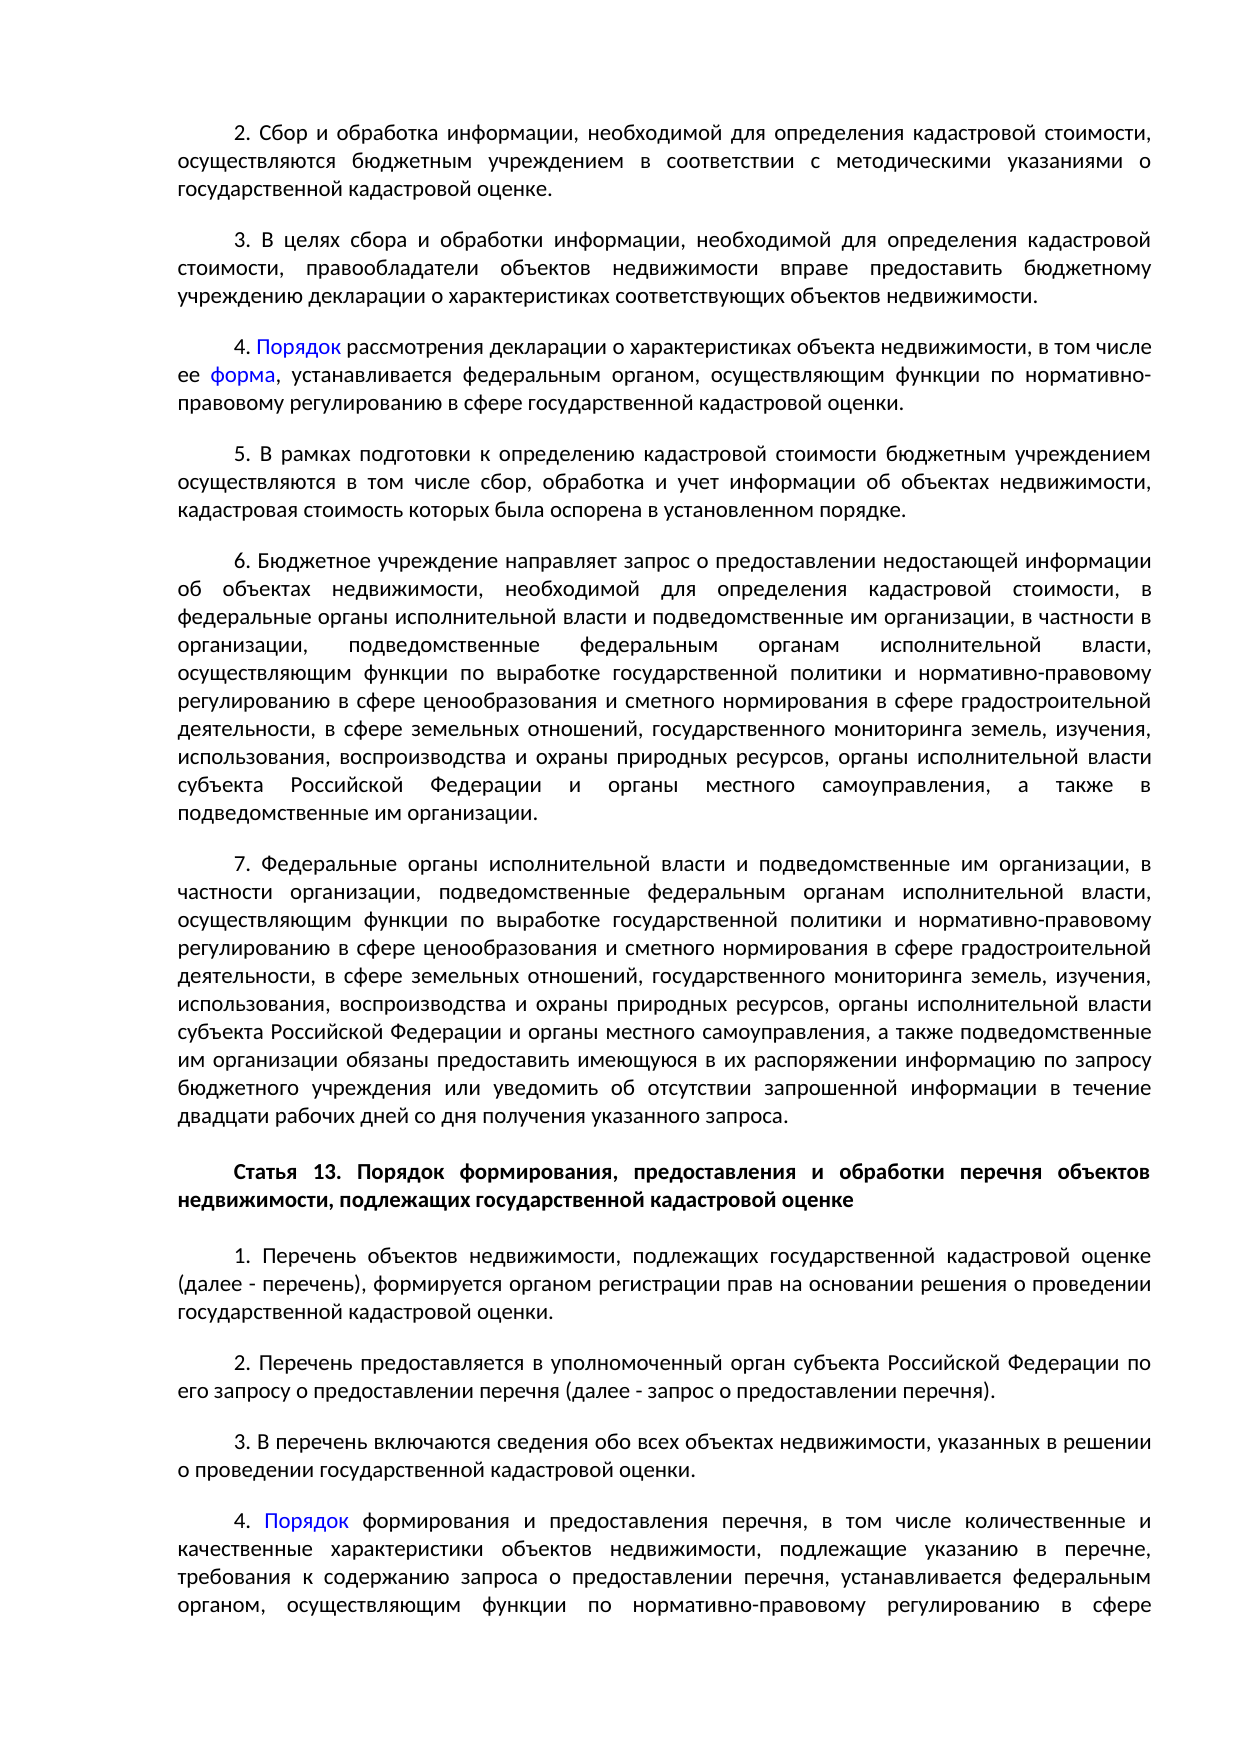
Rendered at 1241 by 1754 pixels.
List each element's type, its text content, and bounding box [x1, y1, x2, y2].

text 3. В целях сбора и обработки информации, необходимой для определения кадастровой стоимости, правообладатели объектов недвижимости вправе предоставить бюджетному учреждению декларации о характеристиках соответствующих объектов недвижимости. [177, 225, 1152, 309]
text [177, 1506, 1152, 1618]
title Статья 13. Порядок формирования, предоставления и обработки перечня объектов недвижимости, подлежащих государственной кадастровой оценке [177, 1157, 1152, 1213]
text 3. В перечень включаются сведения обо всех объектах недвижимости, указанных в решении о проведении государственной кадастровой оценки. [177, 1427, 1152, 1483]
text 4. Порядок рассмотрения декларации о характеристиках объекта недвижимости, в том числе ее форма, устанавливается федеральным органом, осуществляющим функции по нормативно-правовому регулированию в сфере государственной кадастровой оценки. [177, 332, 1152, 416]
text 2. Сбор и обработка информации, необходимой для определения кадастровой стоимости, осуществляются бюджетным учреждением в соответствии с методическими указаниями о государственной кадастровой оценке. [177, 118, 1152, 202]
text 2. Перечень предоставляется в уполномоченный орган субъекта Российской Федерации по его запросу о предоставлении перечня (далее - запрос о предоставлении перечня). [177, 1348, 1152, 1404]
text 7. Федеральные органы исполнительной власти и подведомственные им организации, в частности организации, подведомственные федеральным органам исполнительной власти, осуществляющим функции по выработке государственной политики и нормативно-правовому регулированию в сфере ценообразования и сметного нормирования в сфере градостроительной деятельности, в сфере земельных отношений, государственного мониторинга земель, изучения, использования, воспроизводства и охраны природных ресурсов, органы исполнительной власти субъекта Российской Федерации и органы местного самоуправления, а также подведомственные им организации обязаны предоставить имеющуюся в их распоряжении информацию по запросу бюджетного учреждения или уведомить об отсутствии запрошенной информации в течение двадцати рабочих дней со дня получения указанного запроса. [177, 849, 1152, 1129]
text 1. Перечень объектов недвижимости, подлежащих государственной кадастровой оценке (далее - перечень), формируется органом регистрации прав на основании решения о проведении государственной кадастровой оценки. [177, 1241, 1152, 1326]
text 6. Бюджетное учреждение направляет запрос о предоставлении недостающей информации об объектах недвижимости, необходимой для определения кадастровой стоимости, в федеральные органы исполнительной власти и подведомственные им организации, в частности в организации, подведомственные федеральным органам исполнительной власти, осуществляющим функции по выработке государственной политики и нормативно-правовому регулированию в сфере ценообразования и сметного нормирования в сфере градостроительной деятельности, в сфере земельных отношений, государственного мониторинга земель, изучения, использования, воспроизводства и охраны природных ресурсов, органы исполнительной власти субъекта Российской Федерации и органы местного самоуправления, а также в подведомственные им организации. [177, 546, 1152, 826]
text 5. В рамках подготовки к определению кадастровой стоимости бюджетным учреждением осуществляются в том числе сбор, обработка и учет информации об объектах недвижимости, кадастровая стоимость которых была оспорена в установленном порядке. [177, 439, 1152, 523]
